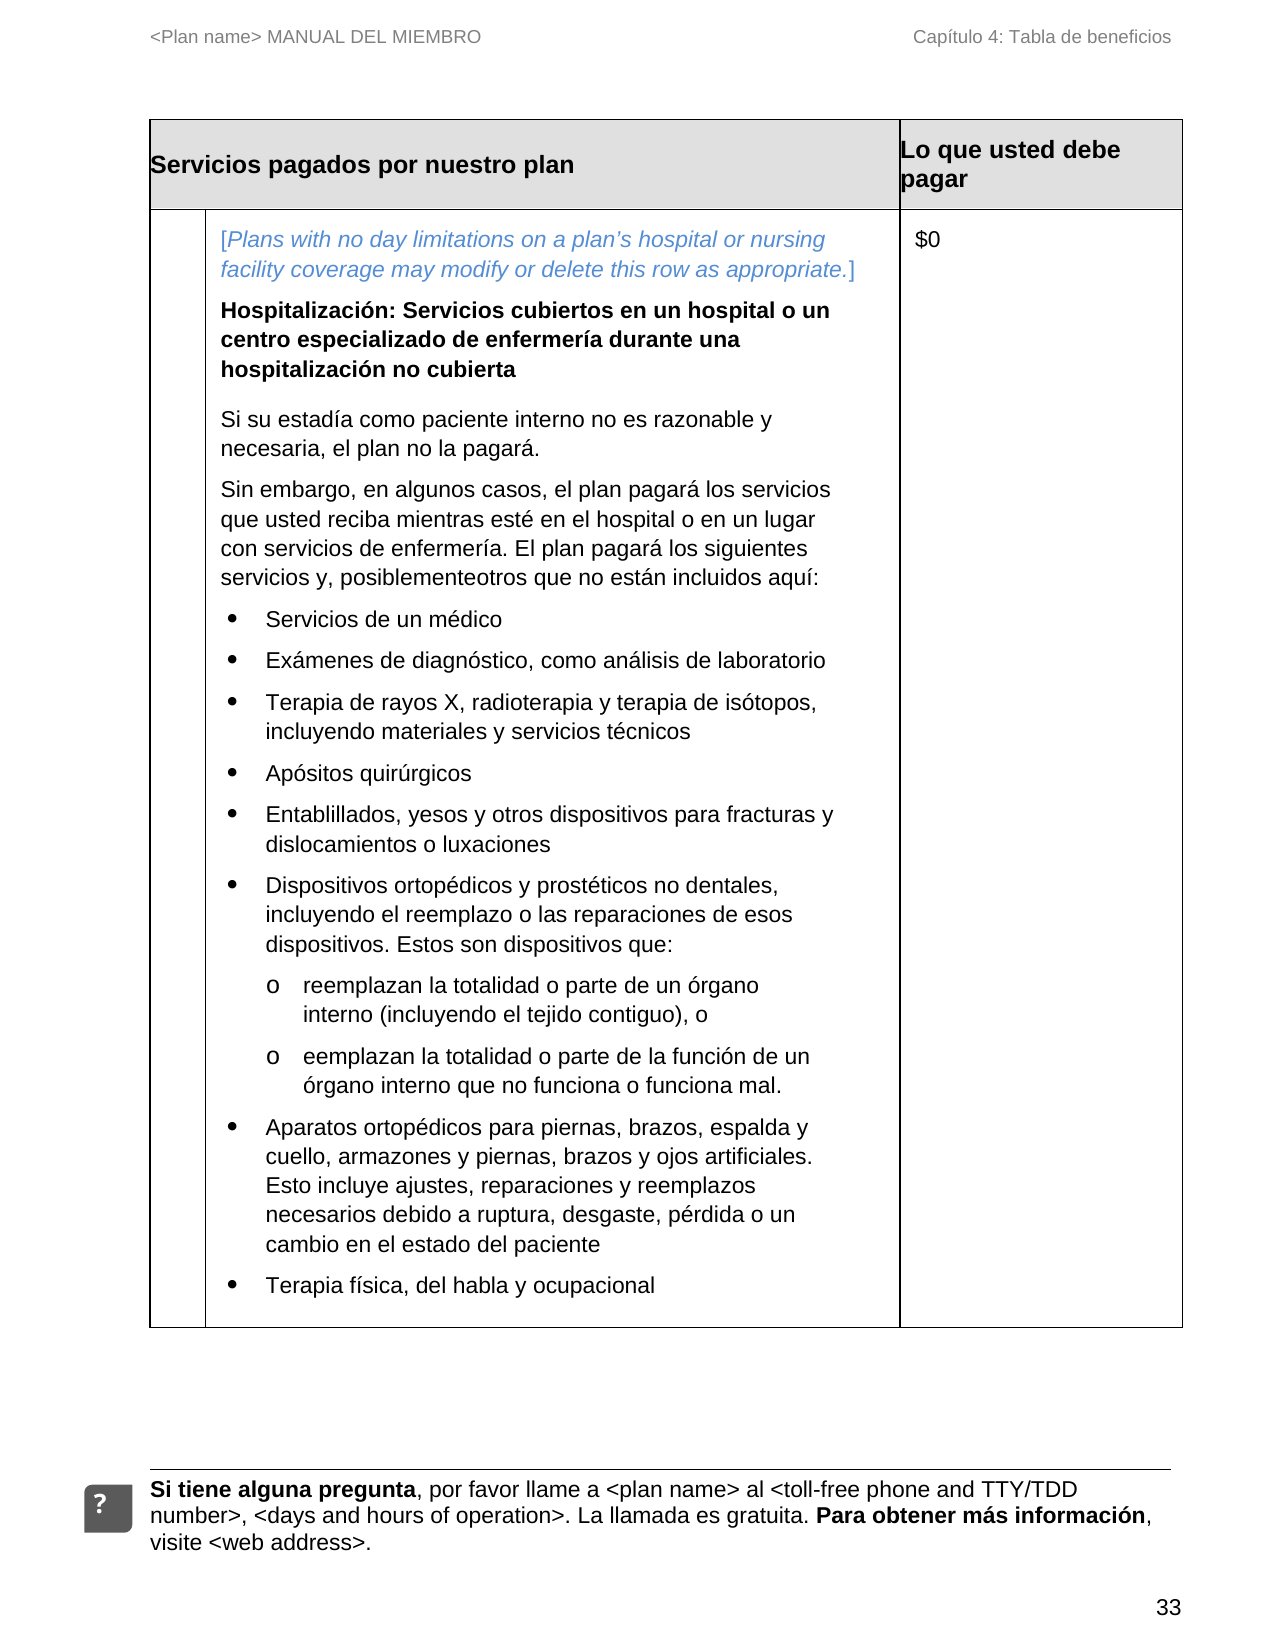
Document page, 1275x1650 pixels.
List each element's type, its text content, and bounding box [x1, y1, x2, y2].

table_cell $0 [901, 210, 1182, 1327]
table_cell [151, 210, 205, 1327]
table_cell [Plans with no day limitations on a plan’s hospital or nursing facility coverage may modify or delete this row as appropriate.] Hospitalización: Servicios cubiertos en un hospital o un centro especializado de enfermería durante una hospitalización no cubierta Si su estadía como paciente interno no es razonable y necesaria, el plan no la pagará. Sin embargo, en algunos casos, el plan pagará los servicios que usted reciba mientras esté en el hospital o en un lugar con servicios de enfermería. El plan pagará los siguientes servicios y, posiblementeotros que no están incluidos aquí: Servicios de un médico Exámenes de diagnóstico, como análisis de laboratorio Terapia de rayos X, radioterapia y terapia de isótopos, incluyendo materiales y servicios técnicos Apósitos quirúrgicos Entablillados, yesos y otros dispositivos para fracturas y dislocamientos o luxaciones Dispositivos ortopédicos y prostéticos no dentales, incluyendo el reemplazo o las reparaciones de esos dispositivos. Estos son dispositivos que: reemplazan la totalidad o parte de un órgano interno (incluyendo el tejido contiguo), o eemplazan la totalidad o parte de la función de un órgano interno que no funciona o funciona mal. Aparatos ortopédicos para piernas, brazos, espalda y cuello, armazones y piernas, brazos y ojos artificiales. Esto incluye ajustes, reparaciones y reemplazos necesarios debido a ruptura, desgaste, pérdida o un cambio en el estado del paciente Terapia física, del habla y ocupacional [206, 210, 899, 1327]
table_header Servicios pagados por nuestro plan [151, 120, 899, 208]
table_header Lo que usted debe pagar [901, 120, 1182, 208]
